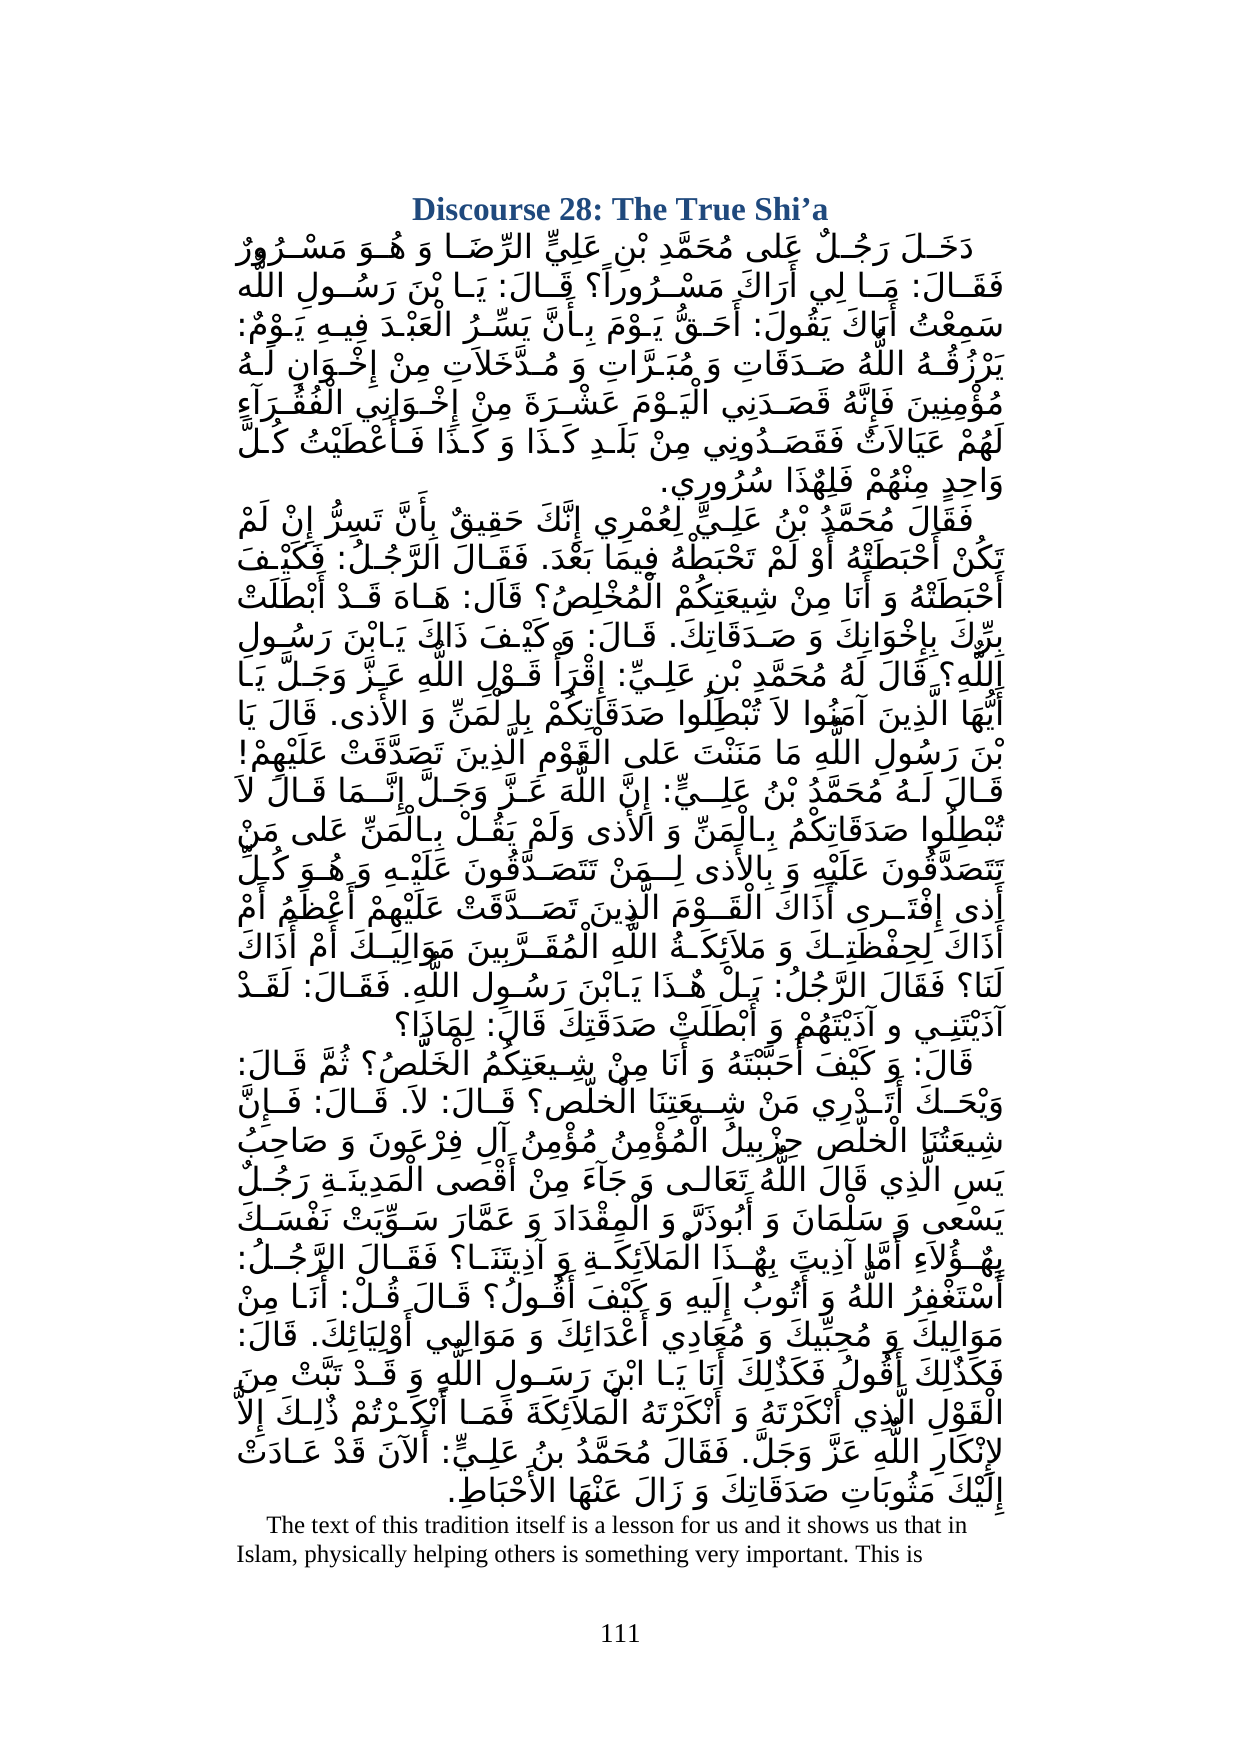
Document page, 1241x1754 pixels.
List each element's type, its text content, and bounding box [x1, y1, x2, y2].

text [236, 1510, 1004, 1568]
subtitle Discourse 28: The True Shi’a [236, 190, 1004, 228]
text فَقَالَ مُحَمَّدُ بْنُ عَلِـيِّ لِعُمْرِي إِنَّكَ حَقِيقٌ بِأَنَّ تَسِرُّ إِنْ لَمْ تَكُنْ أَحْبَطَتْهُ أَوْ لَمْ تَحْبَطْهُ فِيمَا بَعْدَ. فَقَالَ الرَّجُلُ: فَكَيْفَ أَحْبَطَتْهُ وَ أَنَا مِنْ شِيعَتِكُمْ الْمُخْلِصُ؟ قَاَل: هَاهَ قَدْ أَبْطَلَتْ بِرِّكَ بِإِخْوَانِكَ وَ صَدَقَاتِكَ. قَالَ: وَ كَيْفَ ذَاكَ يَابْنَ رَسُولِ اللٌّهِ؟ قَالَ لَهُ مُحَمَّدِ بْنِ عَلِـيِّ: إِقْرَأْ قَوْلِ اللٌّهِ عَزَّ وَجَلَّ يَا أَيُّهَا الَّذِينَ آمَنُوا لاَ تُبْطِلُوا صَدَقَاتِكُمْ بِا لْمَنِّ وَ الأََذى. قَالَ يَا بْنَ رَسُولِ اللٌّهِ مَا مَنَنْتَ عَلى الْقَوْمِ الَّذِينَ تَصَدَّقَتْ عَلَيْهِمْ! قَالَ لَهُ مُحَمَّدُ بْنُ عَلِـيٍّ: إِنَّ اللٌّهَ عَزَّ وَجَلَّ إِنَّـمَا قَالَ لاَ تُبْطِلُوا صَدَقَاتِكْمُ بِالْمَنِّ وَ الأَذى وَلَمْ يَقُلْ بِالْمَنِّ عَلى مَنْ تَتَصَدَّقُونَ عَلَيْهِ وَ بِالأَذى لِـمَنْ تَتَصَدَّقُونَ عَلَيْهِ وَ هُوَ كُلِّ أَذى إِفْتَرى أَذَاكَ الْقَوْمَ الَّذِينَ تَصَدَّقَتْ عَلَيْهِمْ أَعْظَمُ أَمْ أَذَاكَ لِحِفْظَتِكَ وَ مَلاَئِكَةُ اللٌّهِ الْمُقَرَّبِينَ مَوَالِيكَ أَمْ أَذَاكَ لَنَا؟ فَقَالَ الرَّجُلُ: بَلْ هٌذَا يَابْنَ رَسُوِل اللٌّهِ. فَقَالَ: لَقَدْ آذَيْتَنِـي و آذَيْتَهُمْ وَ أَبْطَلَتْ صَدَقَتِكَ قَالَ: لِمَاذَا؟ [236, 500, 1004, 1044]
text دَخَلَ رَجُلٌ عَلى مُحَمَّدِ بْنِ عَلِيٍّ الرِّضَا وَ هُوَ مَسْرُورٌ فَقَالَ: مَا لِي أَرَاكَ مَسْرُوراً؟ قَالَ: يَا بْنَ رَسُولِ اللٌّه سَمِعْتُ أَبَاكَ يَقُولَ: أَحَقُّ يَوْمَ بِأَنَّ يَسِّرُ الْعَبْدَ فِيهِ يَوْمٌ: يَرْزُقُهُ اللٌّهُ صَدَقَاتِ وَ مُبَرَّاتِ وَ مُدَّخَلاَتِ مِنْ إِخْوَانِ لَهُ مُؤْمِنِينَ فَإِنَّهُ قَصَدَنِي الْيَوْمَ عَشْرَةَ مِنْ إِخْوَانِي الْفُقُرَآءِ لَهُمْ عَيَالاَتٌ فَقَصَدُونِي مِنْ بَلَدِ كَذَا وَ كَذَا فَأَعْطَيْتُ كُلَّ وَاحِدٍ مِنْهُمْ فَلِهٌذَا سُرُورِي. [236, 228, 1004, 500]
text قَالَ: وَ كَيْفَ أَحَبَّبْتَهُ وَ أَنَا مِنْ شِيعَتِكُمُ الْخَلَّّصُ؟ ثُمَّ قَالَ: وَيْحَكَ أَتَدْرِي مَنْ شِيعَتِنَا الْخلّص؟ قَالَ: لاَ. قَالَ: فَإِنَّ شِيعَتُنَا الْخلّص حِزْبِيلُ الْمُؤْمِنُ مُؤْمِنُ آلِ فِرْعَونَ وَ صَاحِبُ يَسِ الَّذِي قَالَ اللٌّهُ تَعَالـى وَ جَآءَ مِنْ أَقْصى الْمَدِينَةِ رَجُلٌ يَسْعى وَ سَلْمَانَ وَ أَبُوذَرَّ وَ الْمِقْدَادَ وَ عَمَّارَ سَوِّيَتْ نَفْسَكَ بِهٌؤُلاَءِ أَمَّا آذِيتَ بِهٌذَا الْمَلاَئِكَةِ وَ آذِيتَنَا؟ فَقَالَ الرَّجُلُ: أَسْتَغْفِرُ اللٌّهُ وَ أَتُوبُ إِلَيهِ وَ كَيْفَ أَقُولُ؟ قَالَ قُلْ: أَنَا مِنْ مَوَالِيكَ وَ مُحِبِّيكَ وَ مُعَادِي أَعْدَائِكَ وَ مَوَالِـي أَوْلِيَائِكَ. قَالَ: فَكَذٌلِكَ أَقُولُ فَكَذٌلِكَ أَنَا يَا ابْنَ رَسَولِ اللٌّهِ وَ قَدْ تَبَّتْ مِنَ الْقَوْلِ الَّذِي أَنْكَرْتَهُ وَ أَنْكَرْتَهُ الْمَلاَئِكَةَ فَمَا أَنْكَرْتُمْ ذٌلِكَ إِلاَّ لإِنْكَارِ اللٌّهِ عَزَّ وَجَلَّ. فَقَالَ مُحَمَّدُ بنُ عَلِـيٍّ: أَلآنَ قَدْ عَادَتْ إِلَيْكَ مَثُوبَاتِ صَدَقَاتِكَ وَ زَالَ عَنْهَا الأَحْبَاطِ. [236, 1044, 1004, 1510]
